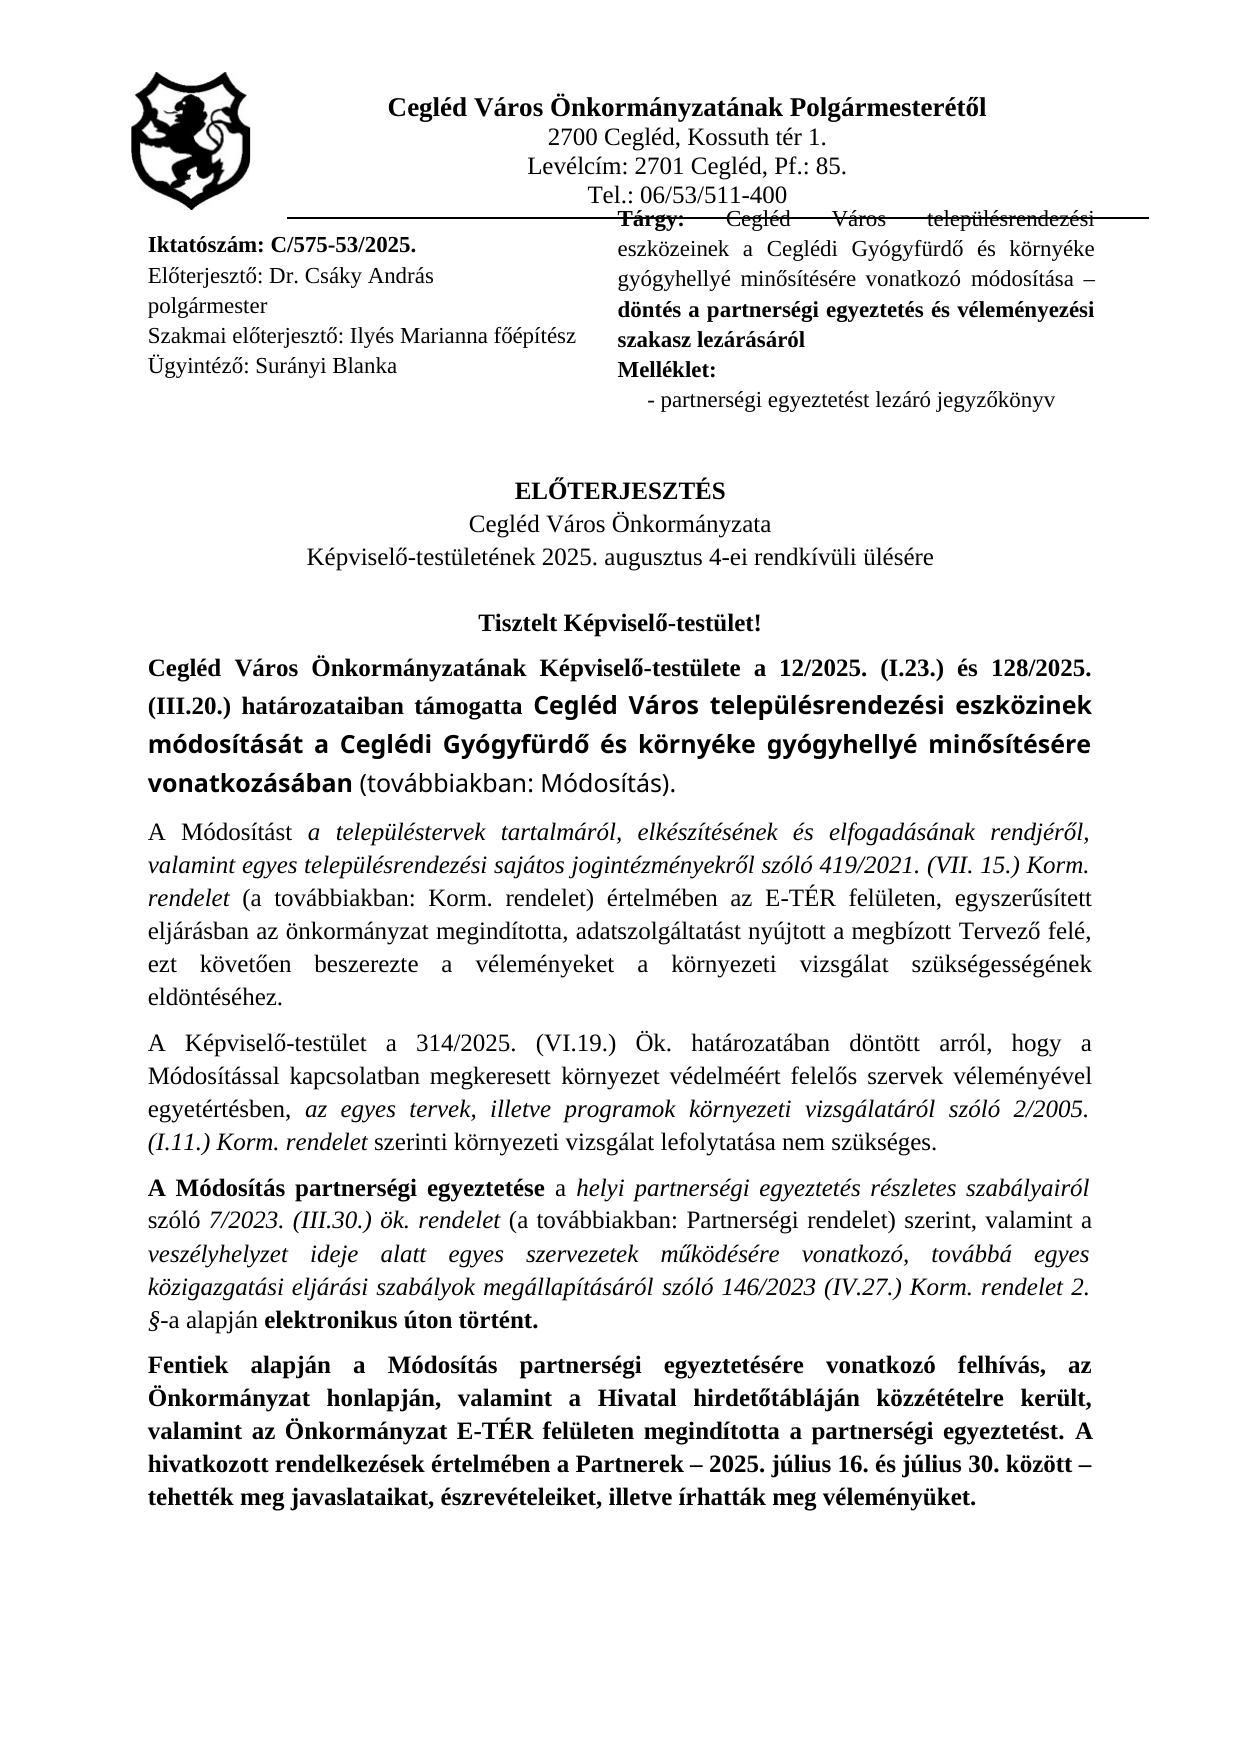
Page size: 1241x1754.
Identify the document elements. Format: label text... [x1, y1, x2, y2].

text ELŐTERJESZTÉS [148, 476, 1093, 505]
text A Módosítást a településtervek tartalmáról, elkészítésének és elfogadásának rendjéről, valamint egyes településrendezési sajátos jogintézményekről szóló 419/2021. (VII. 15.) Korm. rendelet (a továbbiakban: Korm. rendelet) értelmében az E-TÉR felületen, egyszerűsített eljárásban az önkormányzat megindította, adatszolgáltatást nyújtott a megbízott Tervező felé, ezt követően beszerezte a véleményeket a környezeti vizsgálat szükségességének eldöntéséhez. [148, 817, 1093, 1011]
text Fentiek alapján a Módosítás partnerségi egyeztetésére vonatkozó felhívás, az Önkormányzat honlapján, valamint a Hivatal hirdetőtábláján közzétételre került, valamint az Önkormányzat E-TÉR felületen megindította a partnerségi egyeztetést. A hivatkozott rendelkezések értelmében a Partnerek – 2025. július 16. és július 30. között – tehették meg javaslataikat, észrevételeiket, illetve írhatták meg véleményüket. [148, 1350, 1093, 1511]
text - partnerségi egyeztetést lezáró jegyzőkönyv [617, 386, 1095, 413]
text Előterjesztő: Dr. Csáky András polgármester [148, 262, 554, 318]
text Iktatószám: C/575-53/2025. [148, 231, 554, 258]
text Szakmai előterjesztő: Ilyés Marianna főépítész [148, 322, 554, 348]
text Cegléd Város Önkormányzatának Képviselő-testülete a 12/2025. (I.23.) és 128/2025. (III.20.) határozataiban támogatta Cegléd Város településrendezési eszközinek módosítását a Ceglédi Gyógyfürdő és környéke gyógyhellyé minősítésére vonatkozásában (továbbiakban: Módosítás). [148, 653, 1093, 800]
text Ügyintéző: Surányi Blanka [148, 352, 536, 379]
text Tárgy: Cegléd Város településrendezési eszközeinek a Ceglédi Gyógyfürdő és környéke gyógyhellyé minősítésére vonatkozó módosítása – döntés a partnerségi egyeztetés és véleményezési szakasz lezárásáról [617, 219, 1095, 352]
text Képviselő-testületének 2025. augusztus 4-ei rendkívüli ülésére [148, 542, 1093, 571]
text A Képviselő-testület a 314/2025. (VI.19.) Ök. határozatában döntött arról, hogy a Módosítással kapcsolatban megkeresett környezet védelméért felelős szervek véleményével egyetértésben, az egyes tervek, illetve programok környezeti vizsgálatáról szóló 2/2005. (I.11.) Korm. rendelet szerinti környezeti vizsgálat lefolytatása nem szükséges. [148, 1028, 1093, 1156]
picture [131, 72, 251, 210]
text A Módosítás partnerségi egyeztetése a helyi partnerségi egyeztetés részletes szabályairól szóló 7/2023. (III.30.) ök. rendelet (a továbbiakban: Partnerségi rendelet) szerint, valamint a veszélyhelyzet ideje alatt egyes szervezetek működésére vonatkozó, továbbá egyes közigazgatási eljárási szabályok megállapításáról szóló 146/2023 (IV.27.) Korm. rendelet 2. §-a alapján elektronikus úton történt. [148, 1173, 1093, 1333]
text Melléklet: [617, 356, 1095, 382]
text Tisztelt Képviselő-testület! [148, 608, 1093, 637]
text Cegléd Város Önkormányzata [148, 509, 1093, 538]
